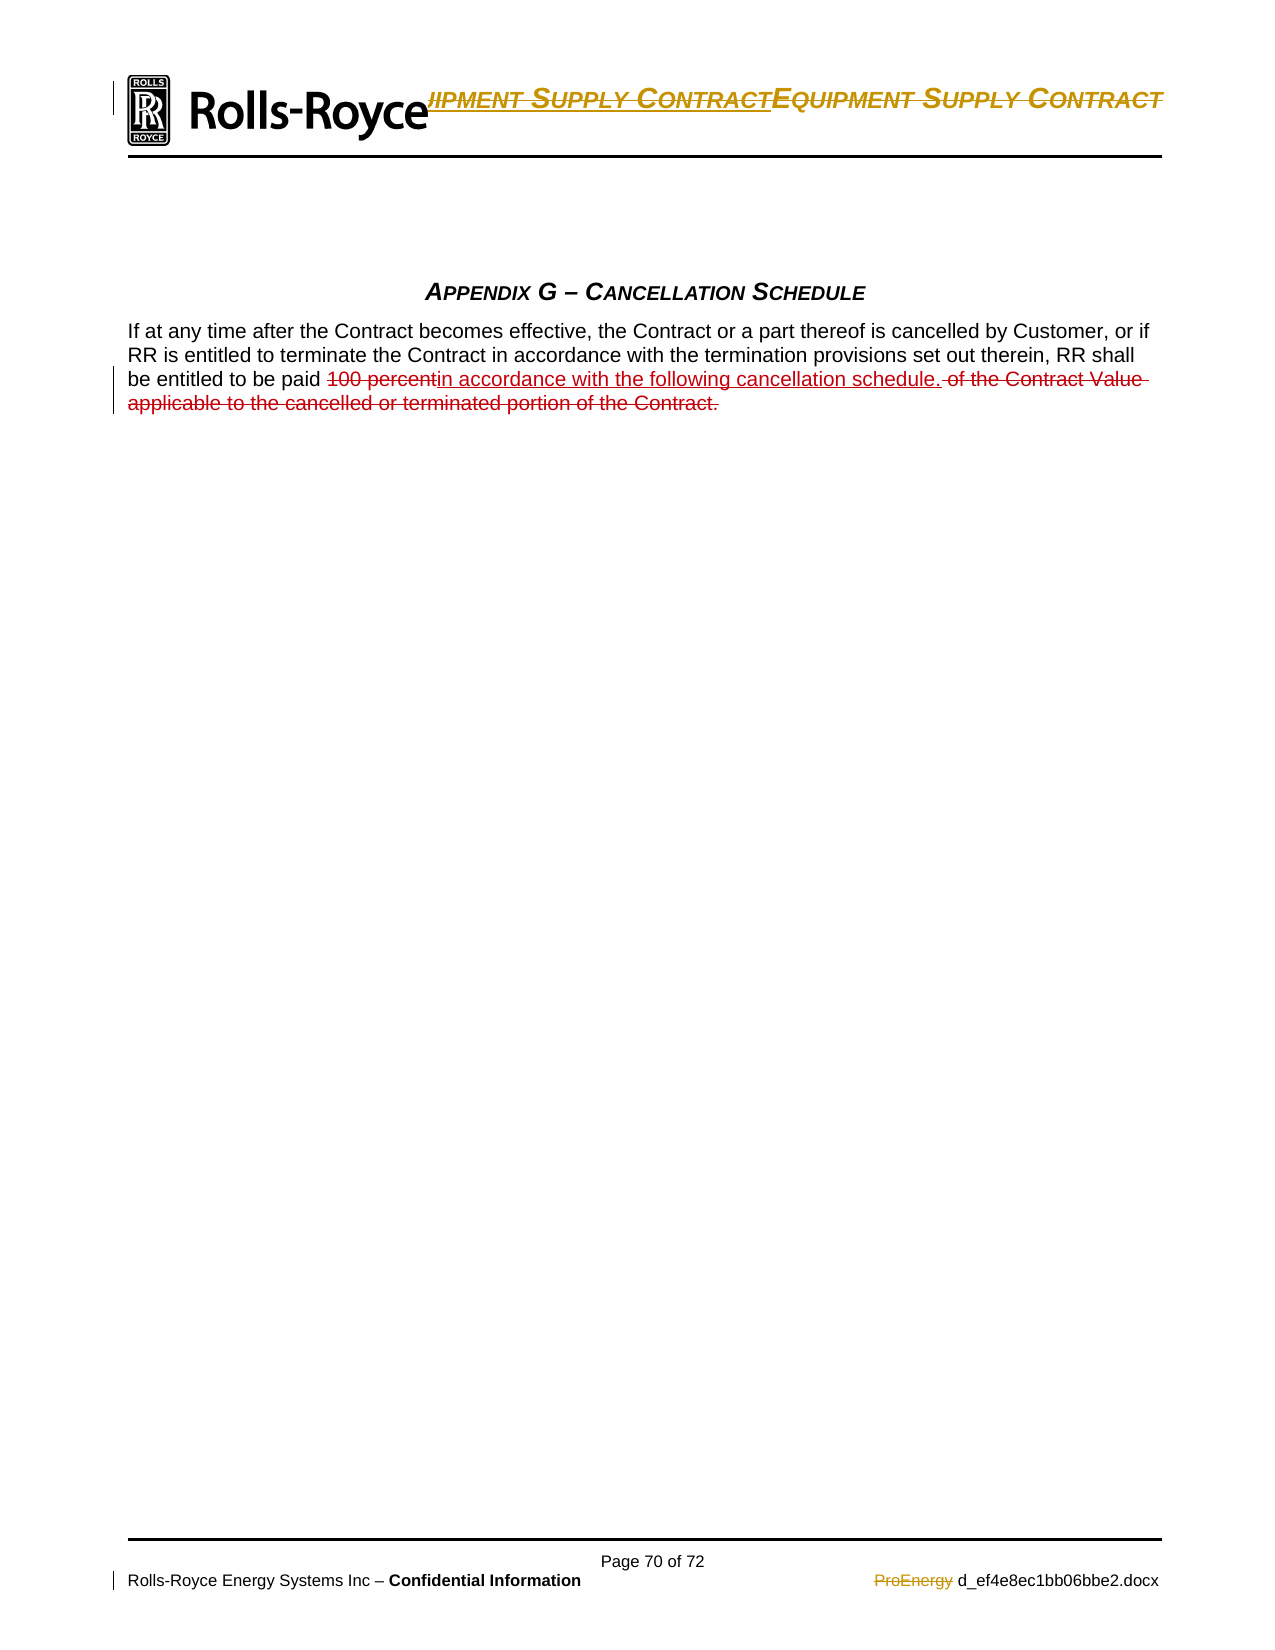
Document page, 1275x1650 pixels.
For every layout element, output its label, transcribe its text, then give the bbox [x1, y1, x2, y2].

picture [127, 75, 428, 146]
subtitle Appendix G – Cancellation Schedule [127, 277, 1162, 306]
text If at any time after the Contract becomes effective, the Contract or a part thereof is cancelled by Customer, or if RR is entitled to terminate the Contract in accordance with the termination provisions set out therein, RR shall be entitled to be paid [127, 318, 1161, 414]
